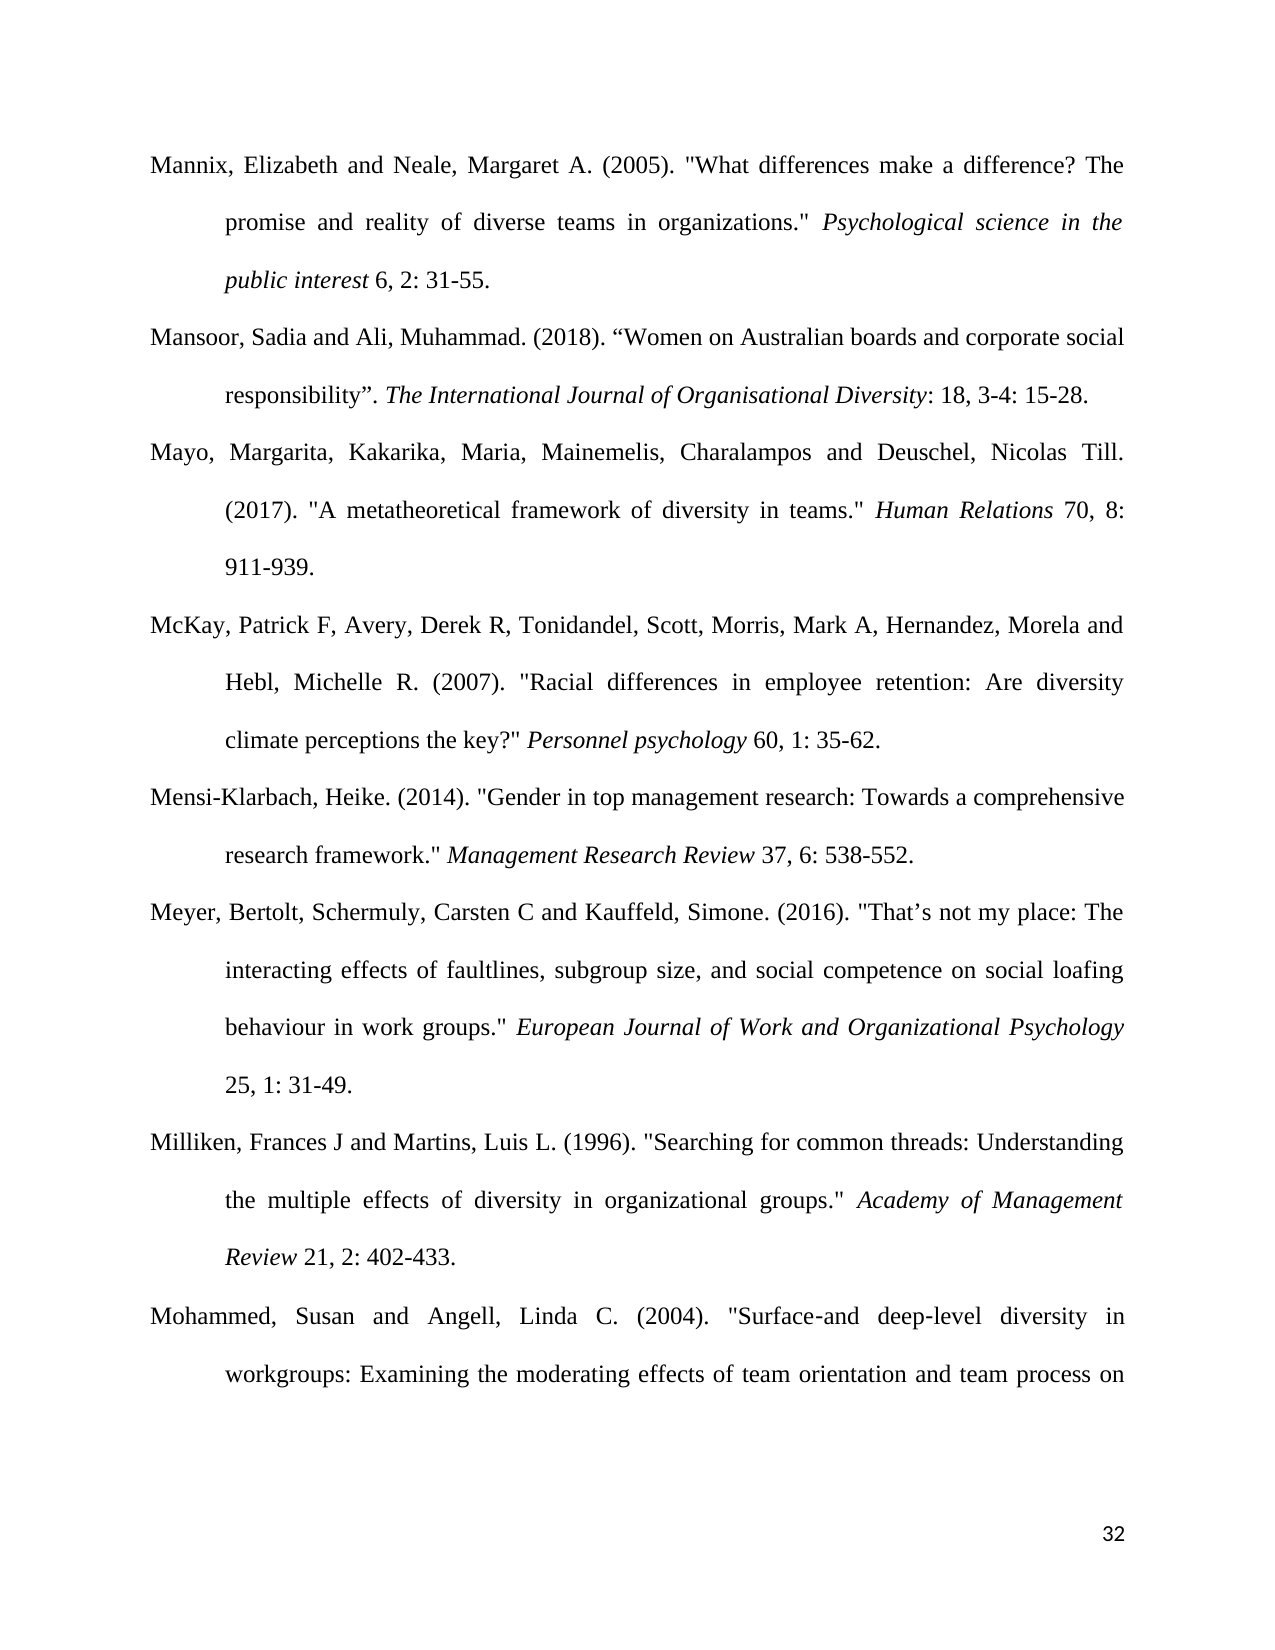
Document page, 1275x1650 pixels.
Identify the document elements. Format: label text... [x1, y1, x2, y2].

text Milliken, Frances J and Martins, Luis L. (1996). "Searching for common threads: Understanding the multiple effects of diversity in organizational groups." Academy of Management Review 21, 2: 402-433. [150, 1127, 1125, 1271]
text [150, 1300, 1125, 1388]
text McKay, Patrick F, Avery, Derek R, Tonidandel, Scott, Morris, Mark A, Hernandez, Morela and Hebl, Michelle R. (2007). "Racial differences in employee retention: Are diversity climate perceptions the key?" Personnel psychology 60, 1: 35-62. [150, 610, 1125, 754]
text Mannix, Elizabeth and Neale, Margaret A. (2005). "What differences make a difference? The promise and reality of diverse teams in organizations." Psychological science in the public interest 6, 2: 31-55. [150, 150, 1125, 294]
text Mayo, Margarita, Kakarika, Maria, Mainemelis, Charalampos and Deuschel, Nicolas Till. (2017). "A metatheoretical framework of diversity in teams." Human Relations 70, 8: 911-939. [150, 437, 1125, 581]
text Mansoor, Sadia and Ali, Muhammad. (2018). “Women on Australian boards and corporate social responsibility”. The International Journal of Organisational Diversity: 18, 3-4: 15-28. [150, 322, 1125, 409]
text Mensi-Klarbach, Heike. (2014). "Gender in top management research: Towards a comprehensive research framework." Management Research Review 37, 6: 538-552. [150, 782, 1125, 869]
text Meyer, Bertolt, Schermuly, Carsten C and Kauffeld, Simone. (2016). "That’s not my place: The interacting effects of faultlines, subgroup size, and social competence on social loafing behaviour in work groups." European Journal of Work and Organizational Psychology 25, 1: 31-49. [150, 897, 1125, 1099]
